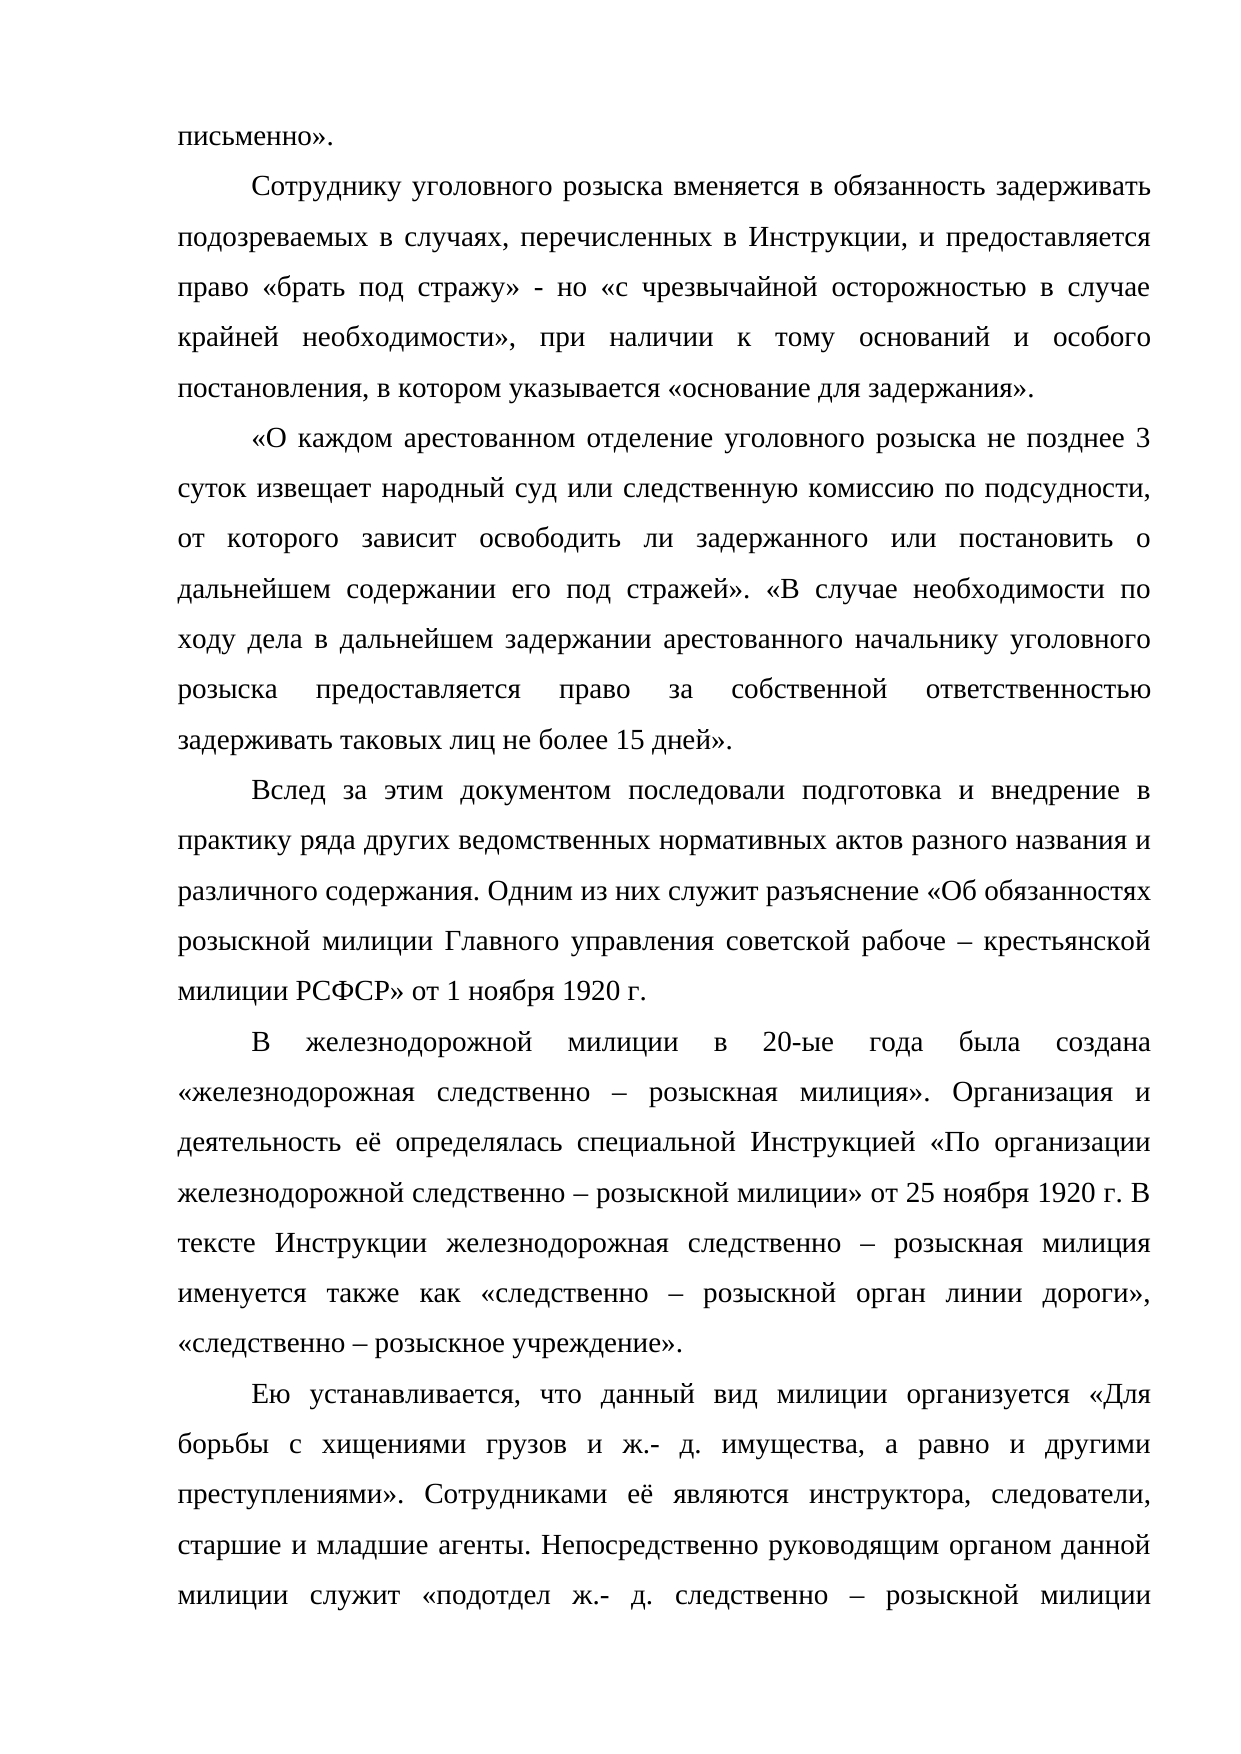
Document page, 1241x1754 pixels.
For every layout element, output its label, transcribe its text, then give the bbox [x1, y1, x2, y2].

text «О каждом арестованном отделение уголовного розыска не позднее 3 суток извещает народный суд или следственную комиссию по подсудности, от которого зависит освободить ли задержанного или постановить о дальнейшем содержании его под стражей». «В случае необходимости по ходу дела в дальнейшем задержании арестованного начальнику уголовного розыска предоставляется право за собственной ответственностью задерживать таковых лиц не более 15 дней». [177, 420, 1152, 755]
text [177, 118, 1152, 152]
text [177, 1376, 1152, 1611]
text Сотруднику уголовного розыска вменяется в обязанность задерживать подозреваемых в случаях, перечисленных в Инструкции, и предоставляется право «брать под стражу» - но «с чрезвычайной осторожностью в случае крайней необходимости», при наличии к тому оснований и особого постановления, в котором указывается «основание для задержания». [177, 168, 1152, 403]
text В железнодорожной милиции в 20-ые года была создана «железнодорожная следственно – розыскная милиция». Организация и деятельность её определялась специальной Инструкцией «По организации железнодорожной следственно – розыскной милиции» от 25 ноября 1920 г. В тексте Инструкции железнодорожная следственно – розыскная милиция именуется также как «следственно – розыскной орган линии дороги», «следственно – розыскное учреждение». [177, 1024, 1152, 1359]
text Вслед за этим документом последовали подготовка и внедрение в практику ряда других ведомственных нормативных актов разного названия и различного содержания. Одним из них служит разъяснение «Об обязанностях розыскной милиции Главного управления советской рабоче – крестьянской милиции РСФСР» от 1 ноября 1920 г. [177, 772, 1152, 1007]
